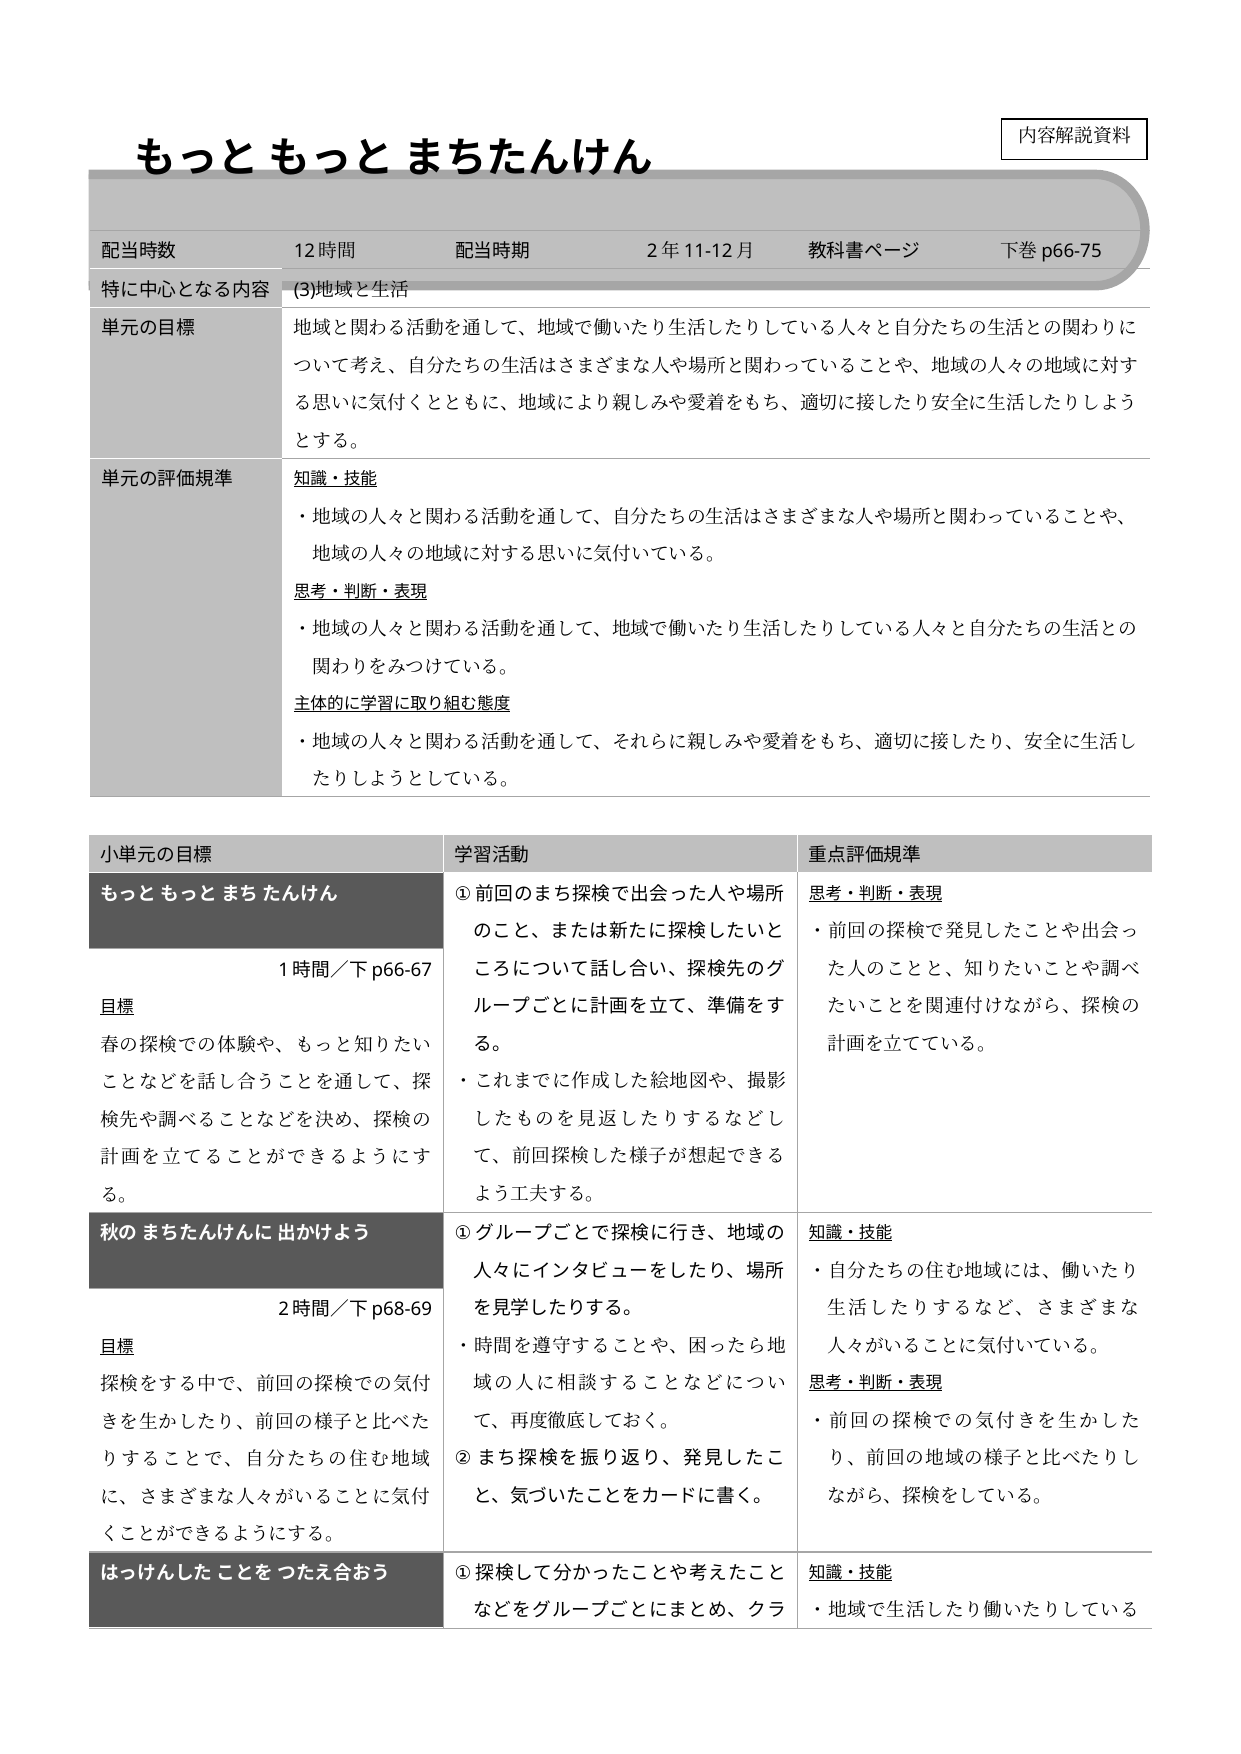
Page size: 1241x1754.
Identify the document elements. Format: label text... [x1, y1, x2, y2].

table_cell 地域と関わる活動を通して、地域で働いたり生活したりしている人々と自分たちの生活との関わりについて考え、自分たちの生活はさまざまな人や場所と関わっていることや、地域の人々の地域に対する思いに気付くとともに、地域により親しみや愛着をもち、適切に接したり安全に生活したりしようとする。 [282, 308, 1150, 458]
table_header 下巻p66-75 [989, 231, 1150, 268]
table_cell 単元の目標 [90, 308, 282, 458]
table_header 配当時期 [444, 231, 635, 268]
table_cell 1時間／下p66-67 目標 春の探検での体験や、もっと知りたいことなどを話し合うことを通して、探検先や調べることなどを決め、探検の計画を立てることができるようにする。 [89, 949, 443, 1212]
table_header 重点評価規準 [798, 835, 1152, 872]
table_header 2年11-12月 [635, 231, 797, 268]
table_header 配当時数 [90, 231, 282, 268]
table_cell ①前回のまち探検で出会った人や場所のこと、または新たに探検したいところについて話し合い、探検先のグループごとに計画を立て、準備をする。 ・これまでに作成した絵地図や、撮影したものを見返したりするなどして、前回探検した様子が想起できるよう工夫する。 [444, 873, 797, 1212]
table_header 教科書ページ [797, 231, 988, 268]
table_cell もっと もっと まち たんけん [89, 873, 443, 948]
table_cell 2時間／下p68-69 目標 探検をする中で、前回の探検での気付きを生かしたり、前回の様子と比べたりすることで、自分たちの住む地域に、さまざまな人々がいることに気付くことができるようにする。 [89, 1289, 443, 1551]
table_cell 単元の評価規準 [90, 459, 282, 796]
table_cell 思考・判断・表現 ・前回の探検で発見したことや出会った人のことと、知りたいことや調べたいことを関連付けながら、探検の計画を立てている。 [798, 873, 1152, 1212]
table_header 12時間 [282, 231, 443, 268]
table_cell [444, 1553, 797, 1627]
table_cell 知識・技能 ・地域の人々と関わる活動を通して、自分たちの生活はさまざまな人や場所と関わっていることや、地域の人々の地域に対する思いに気付いている。 思考・判断・表現 ・地域の人々と関わる活動を通して、地域で働いたり生活したりしている人々と自分たちの生活との関わりをみつけている。 主体的に学習に取り組む態度 ・地域の人々と関わる活動を通して、それらに親しみや愛着をもち、適切に接したり、安全に生活したりしようとしている。 [282, 459, 1150, 796]
table_cell 知識・技能 ・自分たちの住む地域には、働いたり生活したりするなど、さまざまな人々がいることに気付いている。 思考・判断・表現 ・前回の探検での気付きを生かしたり、前回の地域の様子と比べたりしながら、探検をしている。 [798, 1213, 1152, 1551]
table_cell 秋の まちたんけんに 出かけよう [89, 1213, 443, 1288]
table_header 小単元の目標 [89, 835, 443, 872]
table_header もっと もっと まちたんけん [90, 117, 1150, 192]
table_cell (3)地域と生活 [282, 269, 1150, 307]
table_cell 特に中心となる内容 [90, 269, 282, 307]
table_cell はっけんした ことを つたえ合おう [89, 1553, 443, 1627]
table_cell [798, 1553, 1152, 1627]
table_header 学習活動 [444, 835, 797, 872]
table_cell ①グループごとで探検に行き、地域の人々にインタビューをしたり、場所を見学したりする。 ・時間を遵守することや、困ったら地域の人に相談することなどについて、再度徹底しておく。 ②まち探検を振り返り、発見したこと、気づいたことをカードに書く。 [444, 1213, 797, 1551]
